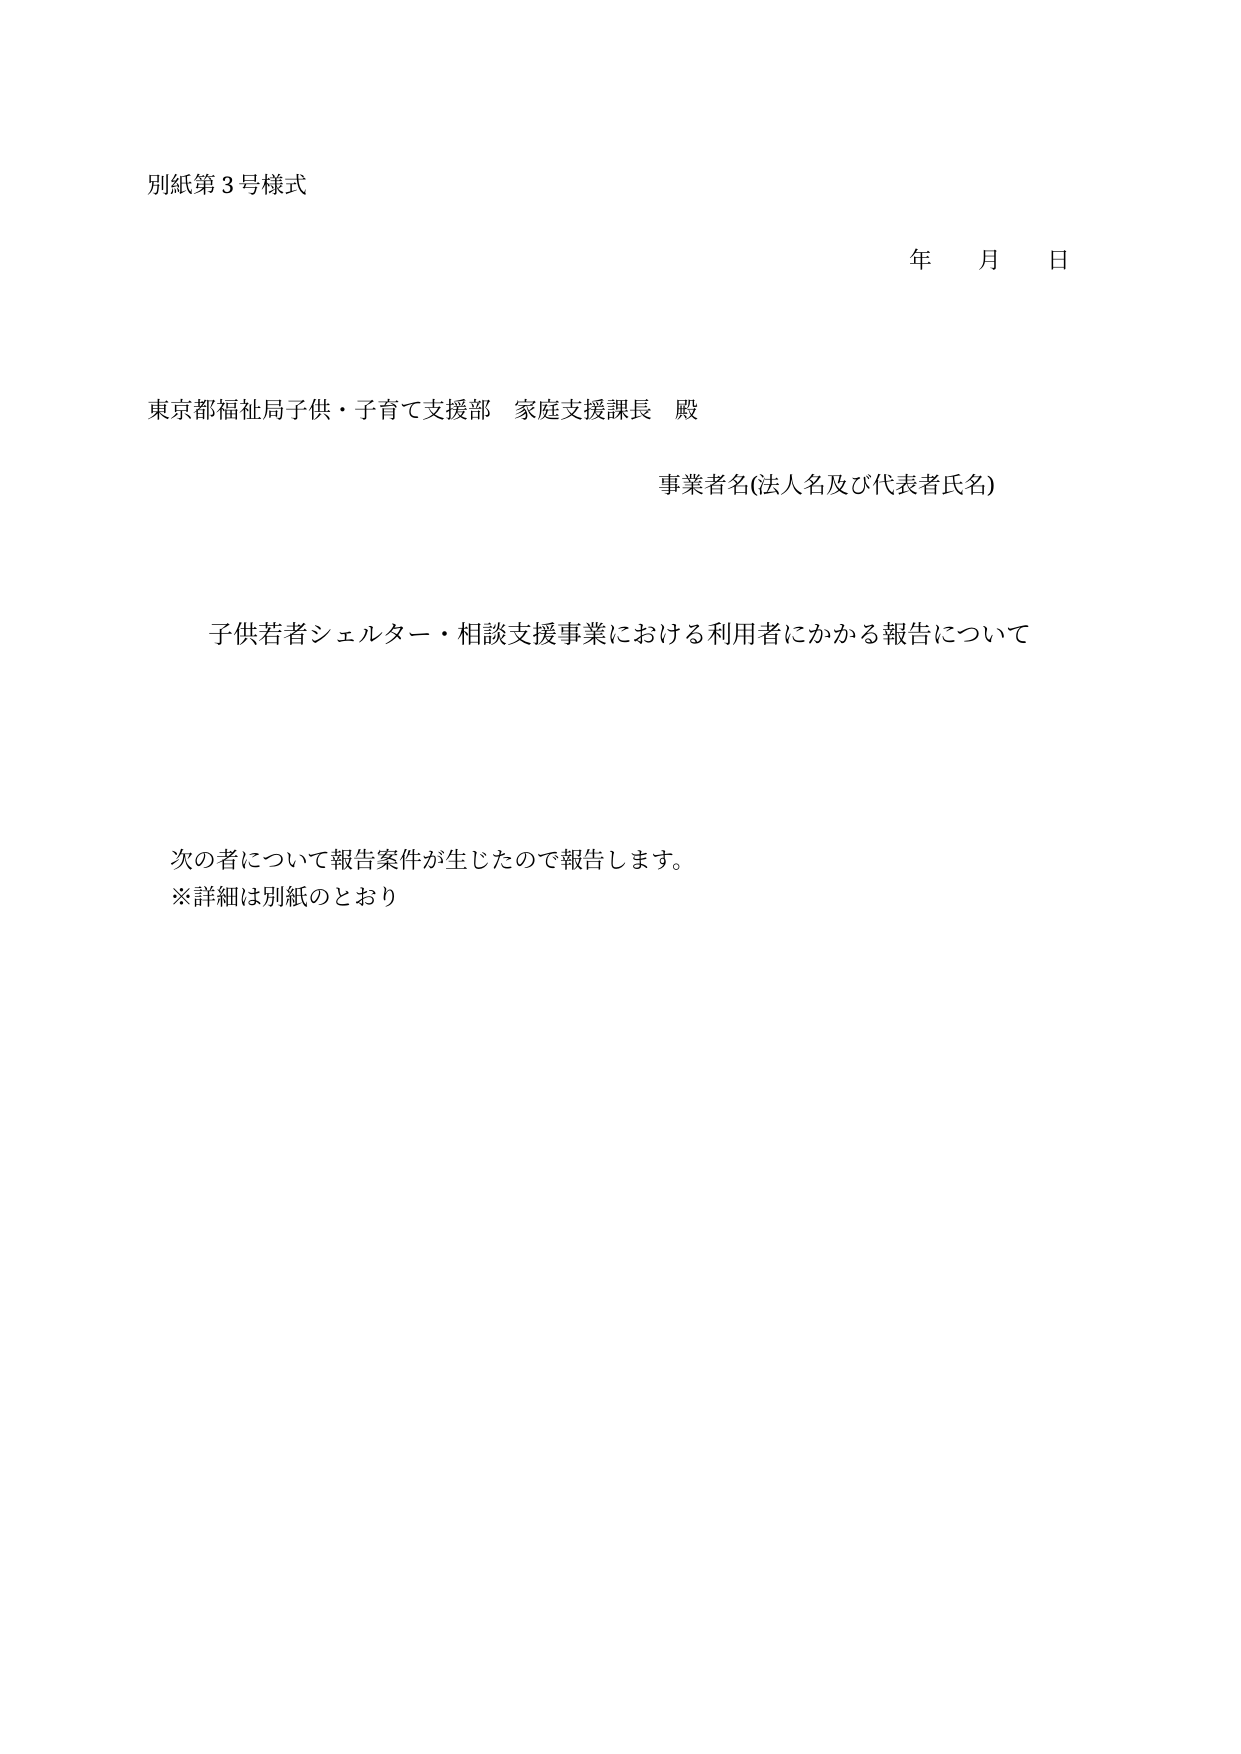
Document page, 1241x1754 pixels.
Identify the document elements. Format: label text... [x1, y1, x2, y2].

subtitle ※詳細は別紙のとおり [148, 877, 1092, 914]
text 事業者名(法人名及び代表者氏名) [148, 464, 1001, 502]
text 東京都福祉局子供・子育て支援部 家庭支援課長 殿 [148, 389, 1092, 427]
text 別紙第3号様式 [148, 164, 1092, 202]
text 年 月 日 [148, 239, 1069, 277]
text 次の者について報告案件が生じたので報告します。 [148, 839, 1092, 877]
text 子供若者シェルター・相談支援事業における利用者にかかる報告について [148, 614, 1092, 652]
